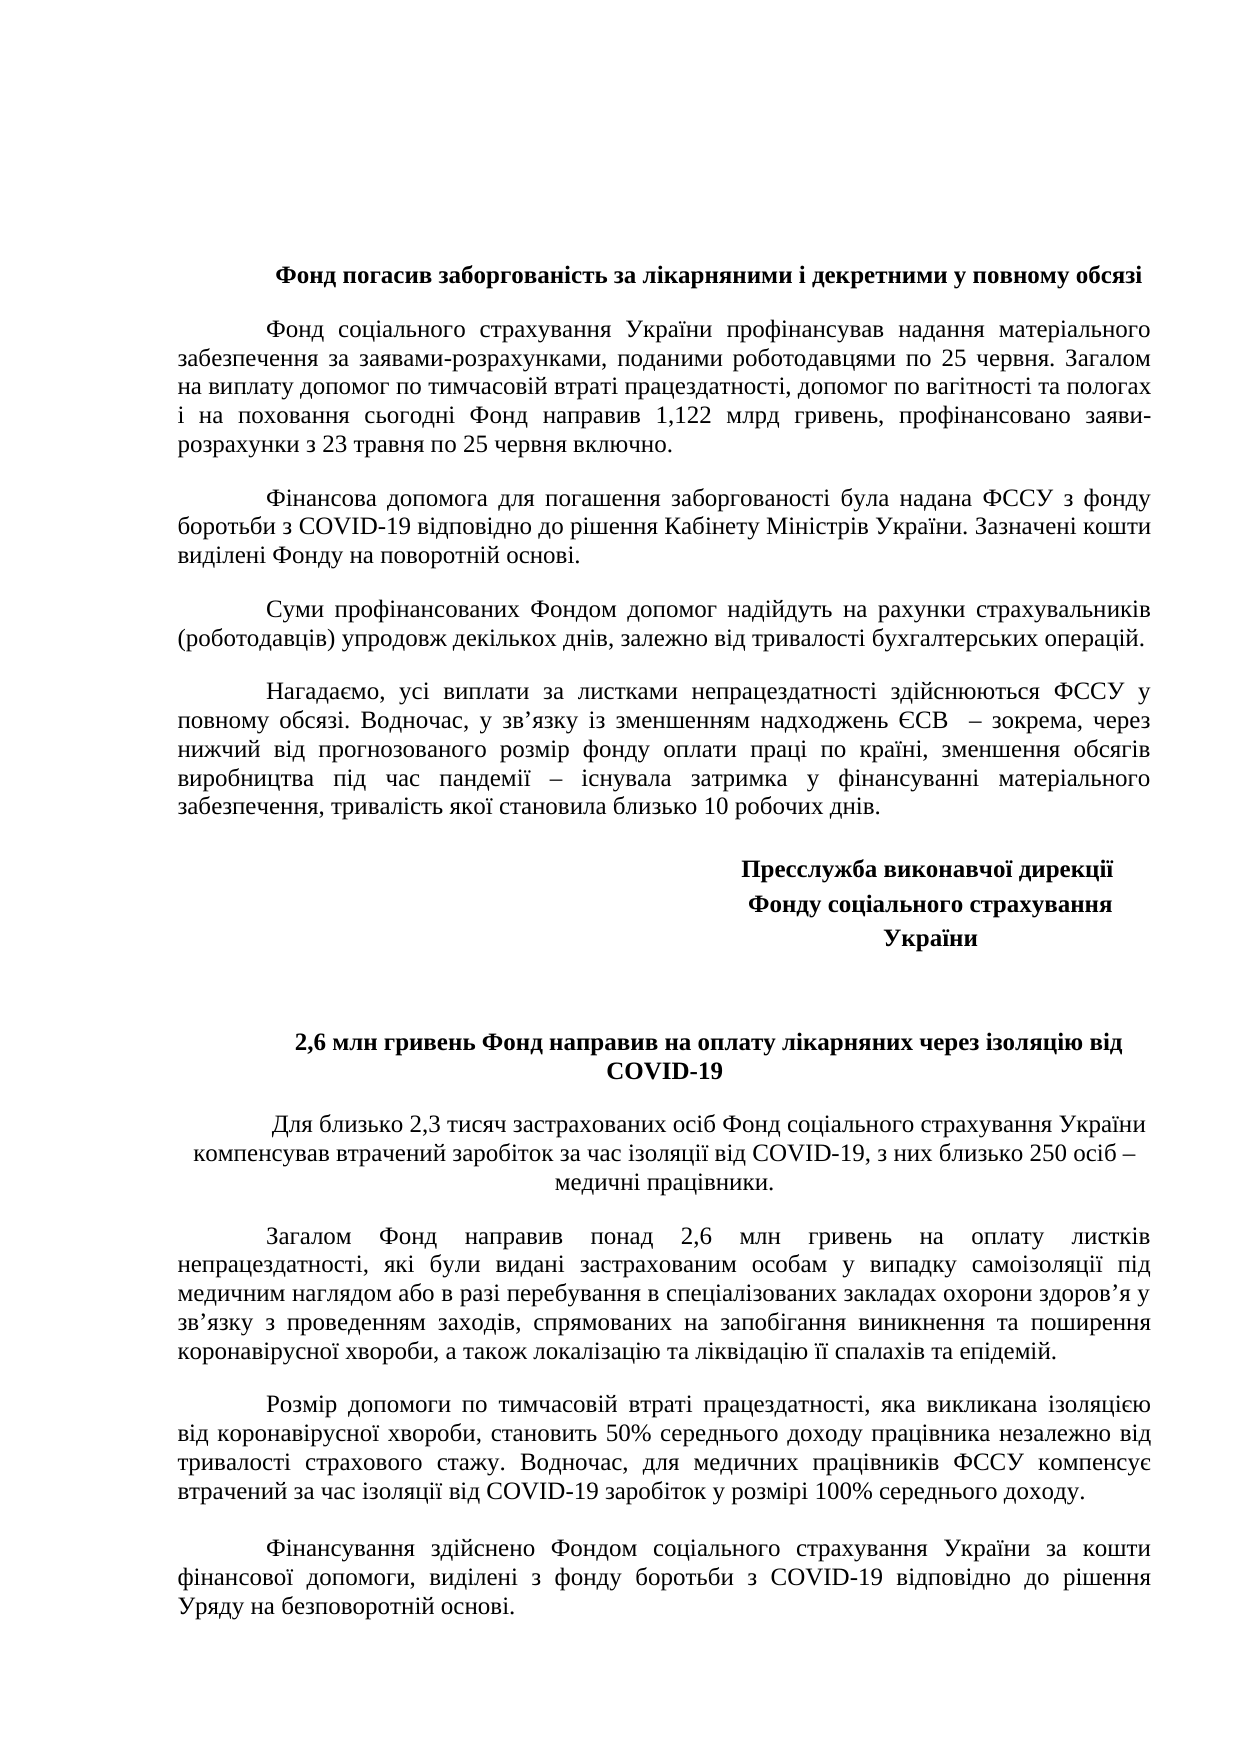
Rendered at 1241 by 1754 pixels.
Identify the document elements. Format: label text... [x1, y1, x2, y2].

text Фонд соціального страхування України профінансував надання матеріального забезпечення за заявами-розрахунками, поданими роботодавцями по 25 червня. Загалом на виплату допомог по тимчасовій втраті працездатності, допомог по вагітності та пологах і на поховання сьогодні Фонд направив 1,122 млрд гривень, профінансовано заяви-розрахунки з 23 травня по 25 червня включно. [177, 314, 1152, 458]
text Розмір допомоги по тимчасовій втраті працездатності, яка викликана ізоляцією від коронавірусної хвороби, становить 50% середнього доходу працівника незалежно від тривалості страхового стажу. Водночас, для медичних працівників ФССУ компенсує втрачений за час ізоляції від COVID-19 заробіток у розмірі 100% середнього доходу. [177, 1389, 1152, 1504]
text Загалом Фонд направив понад 2,6 млн гривень на оплату листків непрацездатності, які були видані застрахованим особам у випадку самоізоляції під медичним наглядом або в разі перебування в спеціалізованих закладах охорони здоров’я у зв’язку з проведенням заходів, спрямованих на запобігання виникнення та поширення коронавірусної хвороби, а також локалізацію та ліквідацію її спалахів та епідемій. [177, 1221, 1152, 1364]
text Фінансова допомога для погашення заборгованості була надана ФССУ з фонду боротьби з COVID-19 відповідно до рішення Кабінету Міністрів України. Зазначені кошти виділені Фонду на поворотній основі. [177, 483, 1152, 569]
text 2,6 млн гривень Фонд направив на оплату лікарняних через ізоляцію від COVID-19 [177, 1027, 1152, 1084]
text Суми профінансованих Фондом допомог надійдуть на рахунки страхувальників (роботодавців) упродовж декількох днів, залежно від тривалості бухгалтерських операцій. [177, 594, 1152, 651]
text Для близько 2,3 тисяч застрахованих осіб Фонд соціального страхування України компенсував втрачений заробіток за час ізоляції від COVID-19, з них близько 250 осіб – медичні працівники. [177, 1109, 1152, 1196]
text Фонд погасив заборгованість за лікарняними і декретними у повному обсязі [177, 260, 1152, 289]
text Пресслужба виконавчої дирекції Фонду соціального страхування України [709, 854, 1152, 952]
text Нагадаємо, усі виплати за листками непрацездатності здійснюються ФССУ у повному обсязі. Водночас, у зв’язку із зменшенням надходжень ЄСВ – зокрема, через нижчий від прогнозованого розмір фонду оплати праці по країні, зменшення обсягів виробництва під час пандемії – існувала затримка у фінансуванні матеріального забезпечення, тривалість якої становила близько 10 робочих днів. [177, 676, 1152, 820]
text Фінансування здійснено Фондом соціального страхування України за кошти фінансової допомоги, виділені з фонду боротьби з COVID-19 відповідно до рішення Уряду на безповоротній основі. [177, 1533, 1152, 1619]
